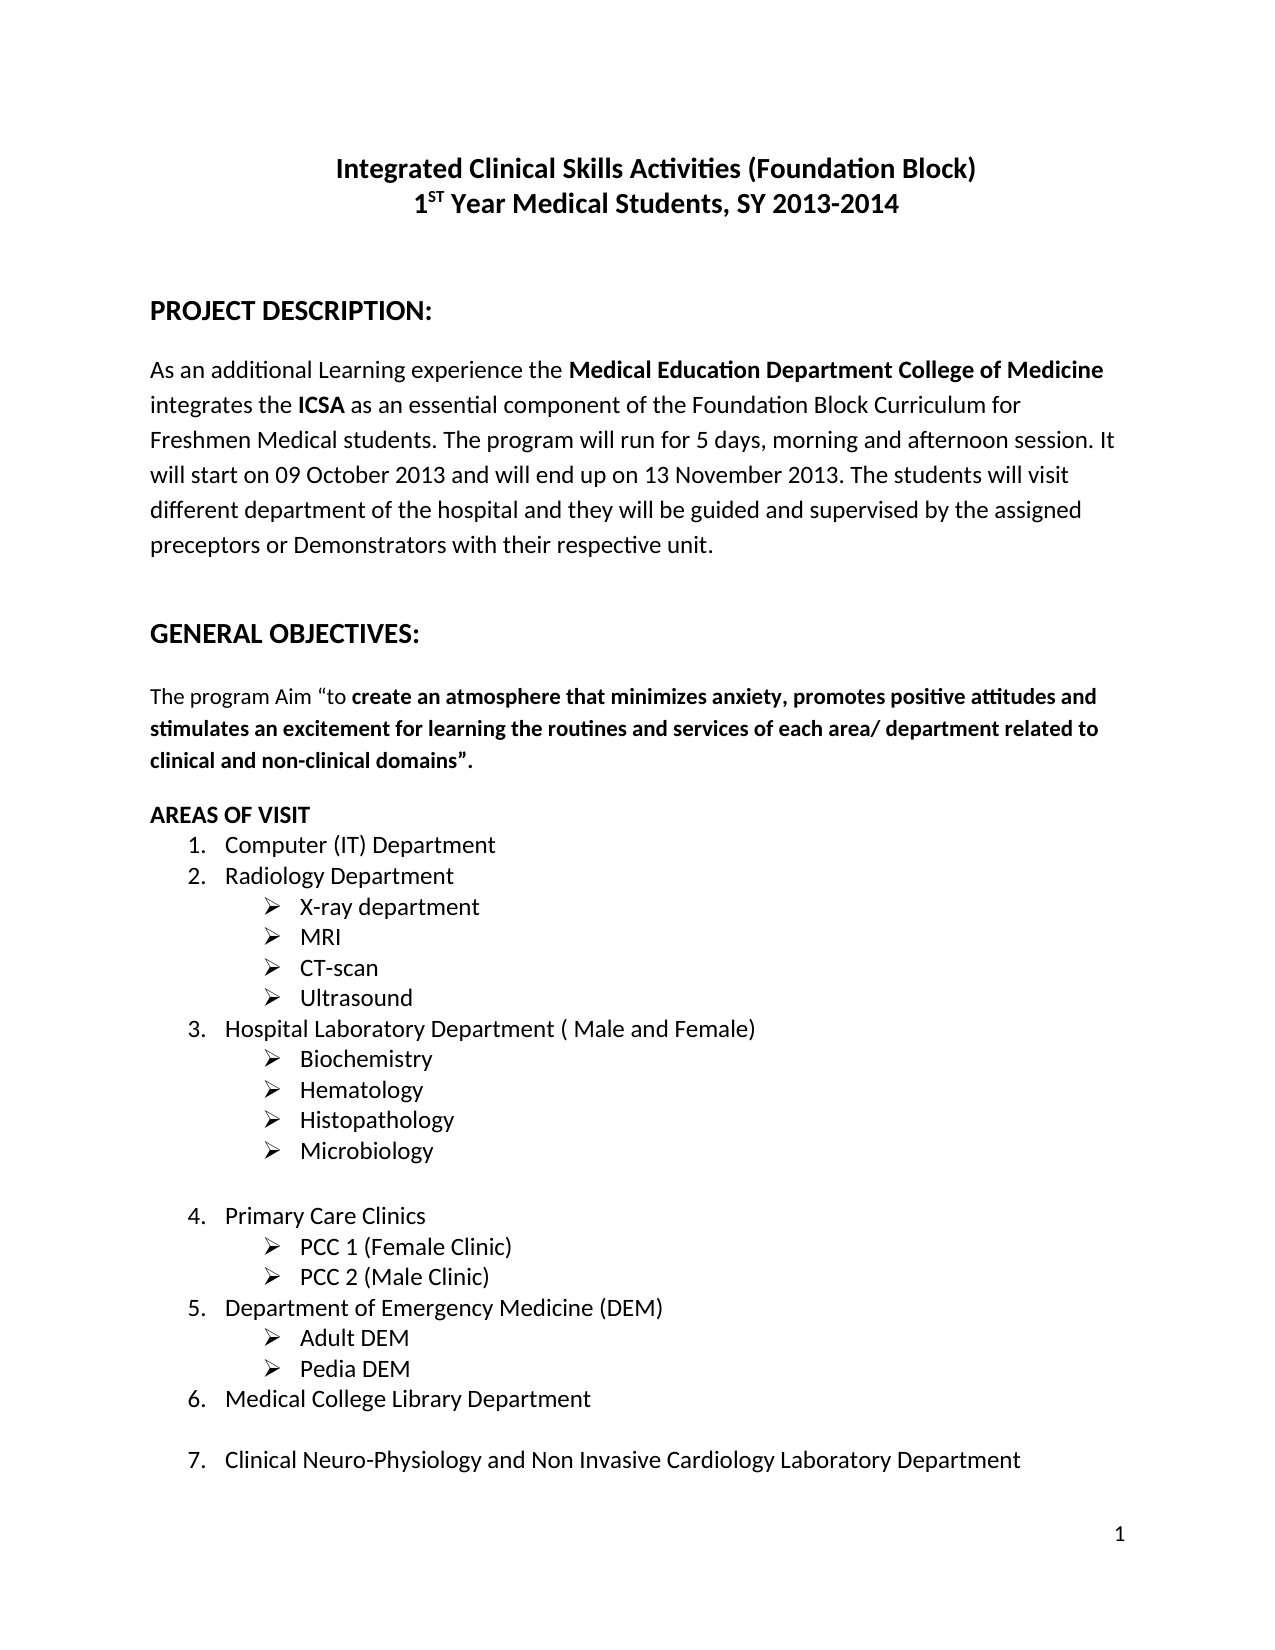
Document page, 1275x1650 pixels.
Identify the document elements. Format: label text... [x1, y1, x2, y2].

list Primary Care Clinics [187, 1200, 1125, 1231]
text The program Aim “to create an atmosphere that minimizes anxiety, promotes positive attitudes and stimulates an excitement for learning the routines and services of each area/ department related to clinical and non-clinical domains”. [150, 682, 1125, 774]
list X-ray department [262, 891, 1125, 921]
text GENERAL OBJECTIVES: [150, 616, 1125, 651]
list Hospital Laboratory Department ( Male and Female) [187, 1013, 1125, 1043]
text PROJECT DESCRIPTION: [150, 292, 1125, 328]
list Microbiology [262, 1135, 1125, 1165]
list CT-scan [262, 952, 1125, 982]
list PCC 2 (Male Clinic) [262, 1261, 1125, 1292]
list Radiology Department [187, 860, 1125, 891]
list PCC 1 (Female Clinic) [262, 1231, 1125, 1261]
list Department of Emergency Medicine (DEM) [187, 1292, 1125, 1322]
list Pedia DEM [262, 1353, 1125, 1383]
list Computer (IT) Department [187, 830, 1125, 860]
text As an additional Learning experience the Medical Education Department College of Medicine integrates the ICSA as an essential component of the Foundation Block Curriculum for Freshmen Medical students. The program will run for 5 days, morning and afternoon session. It will start on 09 October 2013 and will end up on 13 November 2013. The students will visit different department of the hospital and they will be guided and supervised by the assigned preceptors or Demonstrators with their respective unit. [150, 354, 1125, 560]
list Biochemistry [262, 1043, 1125, 1074]
list Clinical Neuro-Physiology and Non Invasive Cardiology Laboratory Department [187, 1444, 1125, 1475]
list Medical College Library Department [187, 1383, 1125, 1414]
text 1ST Year Medical Students, SY 2013-2014 [150, 186, 1125, 221]
list Histopathology [262, 1104, 1125, 1135]
list Hematology [262, 1074, 1125, 1104]
text AREAS OF VISIT [150, 799, 1125, 830]
text Integrated Clinical Skills Activities (Foundation Block) [150, 150, 1125, 186]
list Ultrasound [262, 982, 1125, 1013]
list Adult DEM [262, 1322, 1125, 1353]
list MRI [262, 921, 1125, 952]
